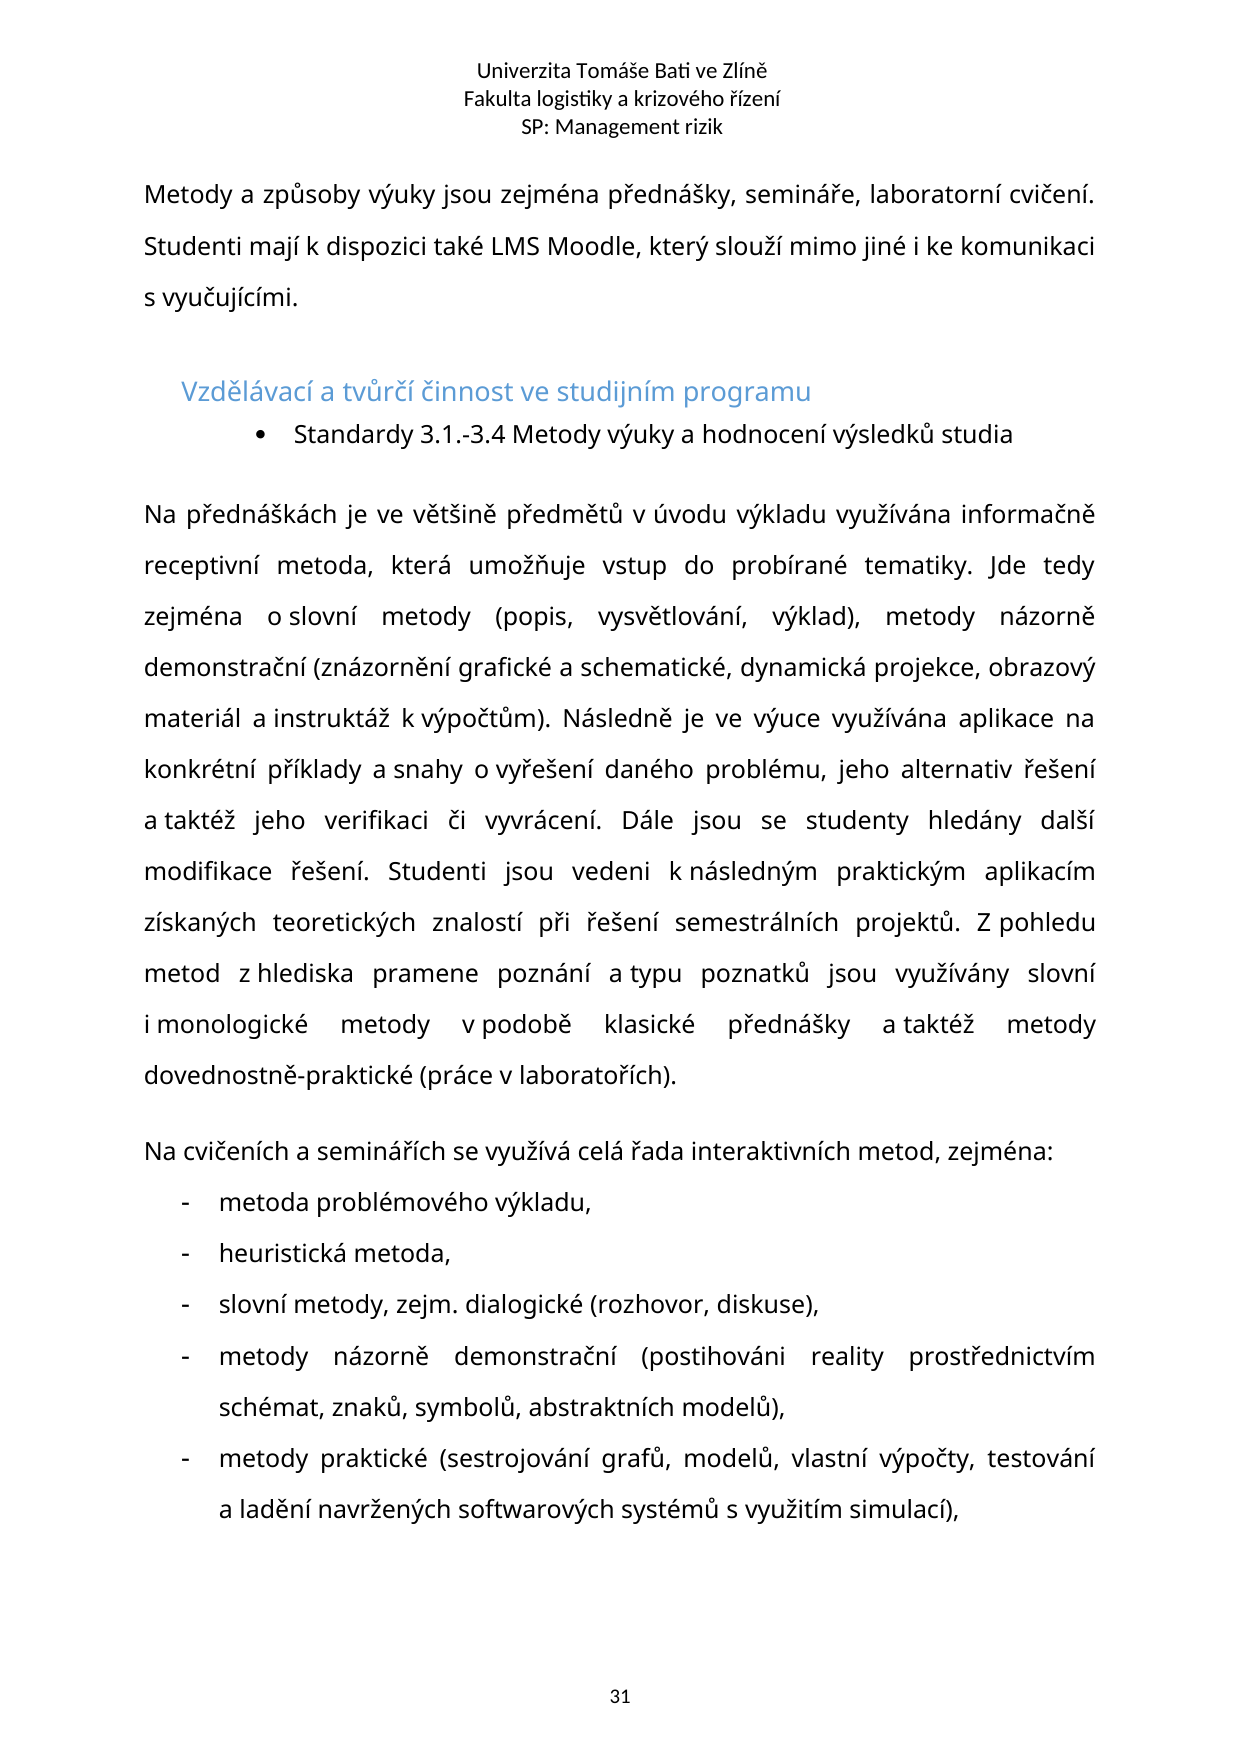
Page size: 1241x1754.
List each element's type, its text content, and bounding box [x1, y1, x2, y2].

list metody praktické (sestrojování grafů, modelů, vlastní výpočty, testování a ladění navržených softwarových systémů s využitím simulací), [181, 1440, 1096, 1525]
list metody názorně demonstrační (postihováni reality prostřednictvím schémat, znaků, symbolů, abstraktních modelů), [181, 1338, 1096, 1423]
list metoda problémového výkladu, [181, 1185, 1096, 1219]
list slovní metody, zejm. dialogické (rozhovor, diskuse), [181, 1287, 1096, 1321]
subtitle Standardy 3.1.-3.4 Metody výuky a hodnocení výsledků studia [256, 417, 1096, 451]
subtitle Vzdělávací a tvůrčí činnost ve studijním programu [181, 373, 1096, 409]
text Na přednáškách je ve většině předmětů v úvodu výkladu využívána informačně receptivní metoda, která umožňuje vstup do probírané tematiky. Jde tedy zejména o slovní metody (popis, vysvětlování, výklad), metody názorně demonstrační (znázornění grafické a schematické, dynamická projekce, obrazový materiál a instruktáž k výpočtům). Následně je ve výuce využívána aplikace na konkrétní příklady a snahy o vyřešení daného problému, jeho alternativ řešení a taktéž jeho verifikaci či vyvrácení. Dále jsou se studenty hledány další modifikace řešení. Studenti jsou vedeni k následným praktickým aplikacím získaných teoretických znalostí při řešení semestrálních projektů. Z pohledu metod z hlediska pramene poznání a typu poznatků jsou využívány slovní i monologické metody v podobě klasické přednášky a taktéž metody dovednostně-praktické (práce v laboratořích). [143, 497, 1096, 1092]
list heuristická metoda, [181, 1236, 1096, 1270]
text Na cvičeních a seminářích se využívá celá řada interaktivních metod, zejména: [143, 1134, 1096, 1168]
text Metody a způsoby výuky jsou zejména přednášky, semináře, laboratorní cvičení. Studenti mají k dispozici také LMS Moodle, který slouží mimo jiné i ke komunikaci s vyučujícími. [143, 177, 1096, 313]
